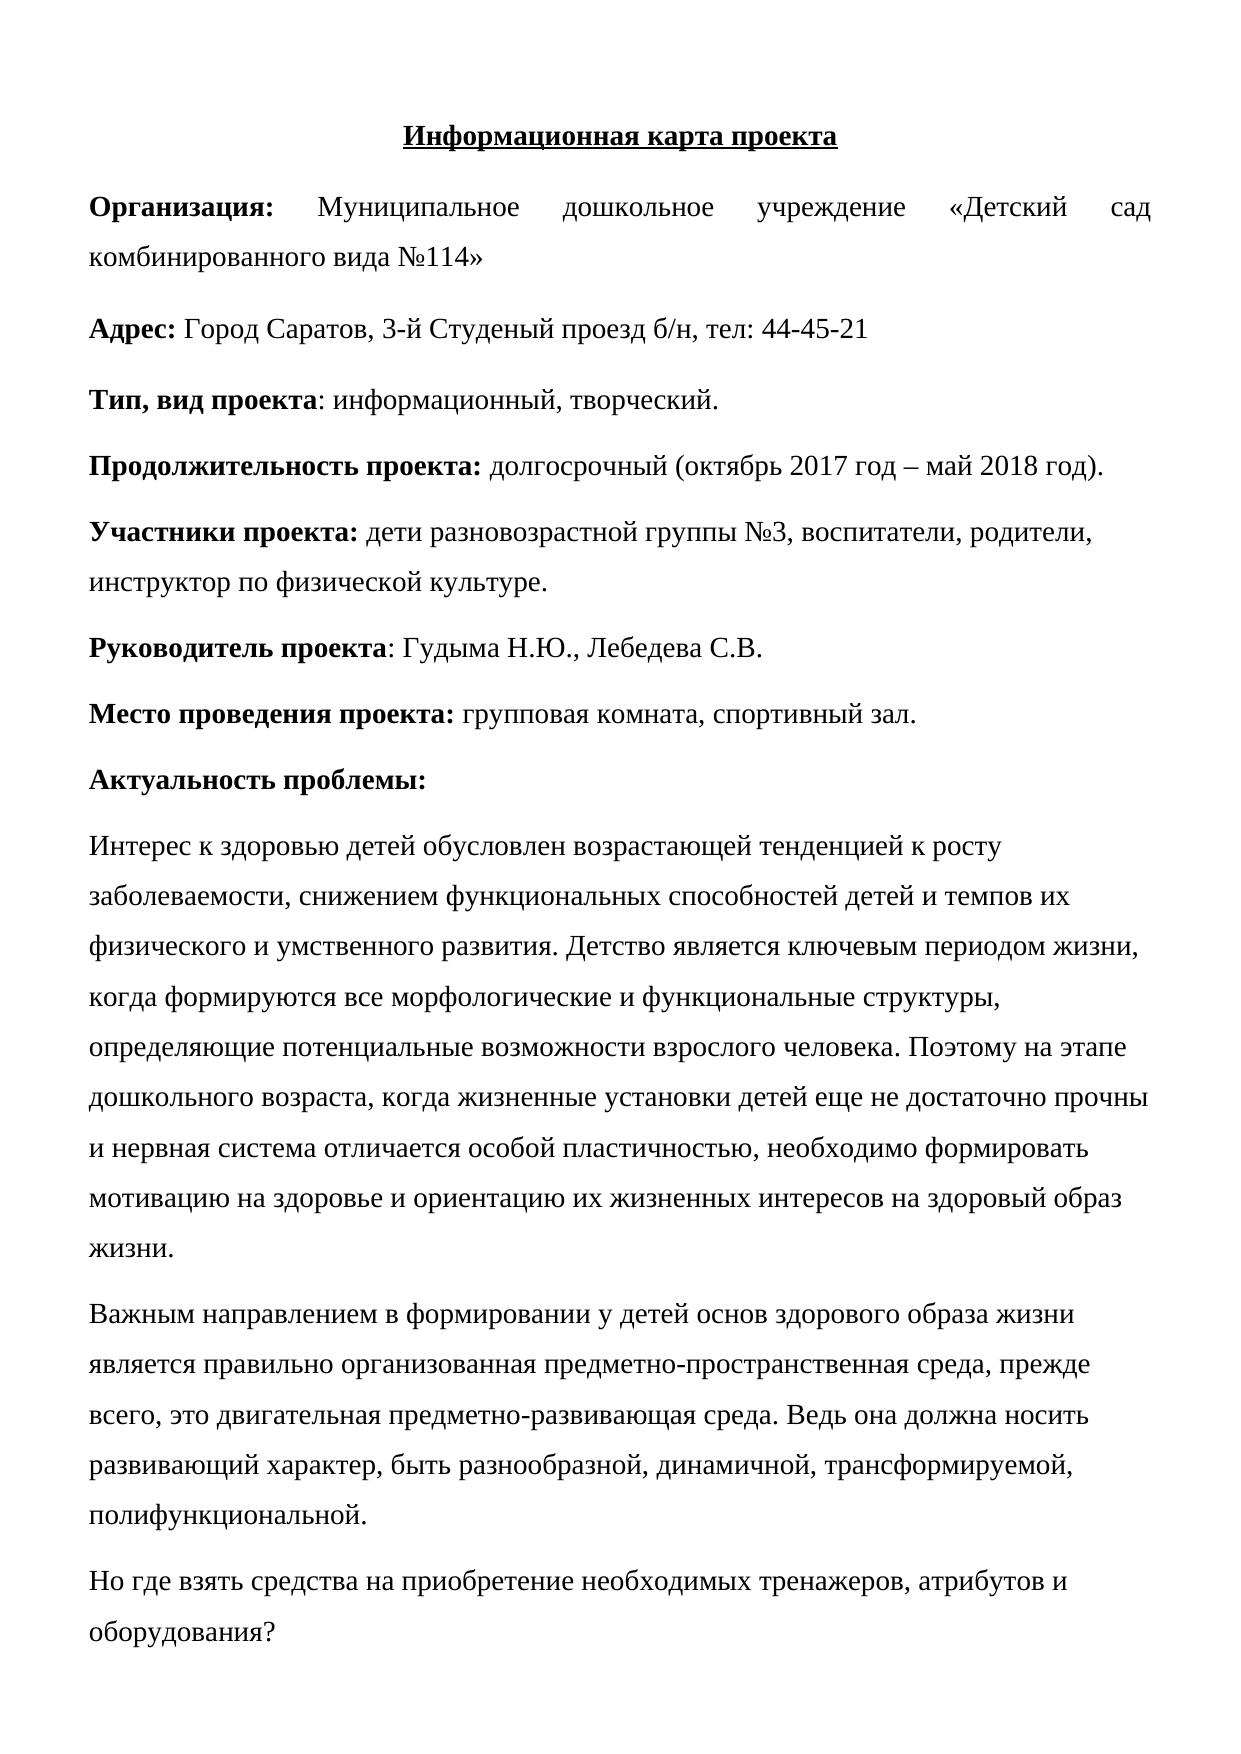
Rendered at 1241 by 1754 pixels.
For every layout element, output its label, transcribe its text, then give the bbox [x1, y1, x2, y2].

text Тип, вид проекта: информационный, творческий. [89, 382, 1152, 415]
text Адрес: Город Саратов, 3-й Студеный проезд б/н, тел: 44-45-21 [89, 311, 1152, 344]
text Место проведения проекта: групповая комната, спортивный зал. [89, 696, 1152, 729]
text Интерес к здоровью детей обусловлен возрастающей тенденцией к росту заболеваемости, снижением функциональных способностей детей и темпов их физического и умственного развития. Детство является ключевым периодом жизни, когда формируются все морфологические и функциональные структуры, определяющие потенциальные возможности взрослого человека. Поэтому на этапе дошкольного возраста, когда жизненные установки детей еще не достаточно прочны и нервная система отличается особой пластичностью, необходимо формировать мотивацию на здоровье и ориентацию их жизненных интересов на здоровый образ жизни. [89, 828, 1152, 1264]
text Продолжительность проекта: долгосрочный (октябрь 2017 год – май 2018 год). [89, 448, 1152, 481]
text Участники проекта: дети разновозрастной группы №3, воспитатели, родители, инструктор по физической культуре. [89, 514, 1152, 598]
text Актуальность проблемы: [89, 762, 1152, 795]
text Но где взять средства на приобретение необходимых тренажеров, атрибутов и оборудования? [89, 1563, 1152, 1647]
text Важным направлением в формировании у детей основ здорового образа жизни является правильно организованная предметно-пространственная среда, прежде всего, это двигательная предметно-развивающая среда. Ведь она должна носить развивающий характер, быть разнообразной, динамичной, трансформируемой, полифункциональной. [89, 1296, 1152, 1531]
text Руководитель проекта: Гудыма Н.Ю., Лебедева С.В. [89, 630, 1152, 663]
text Организация: Муниципальное дошкольное учреждение «Детский сад комбинированного вида №114» [89, 189, 1152, 273]
text Информационная карта проекта [89, 118, 1152, 152]
